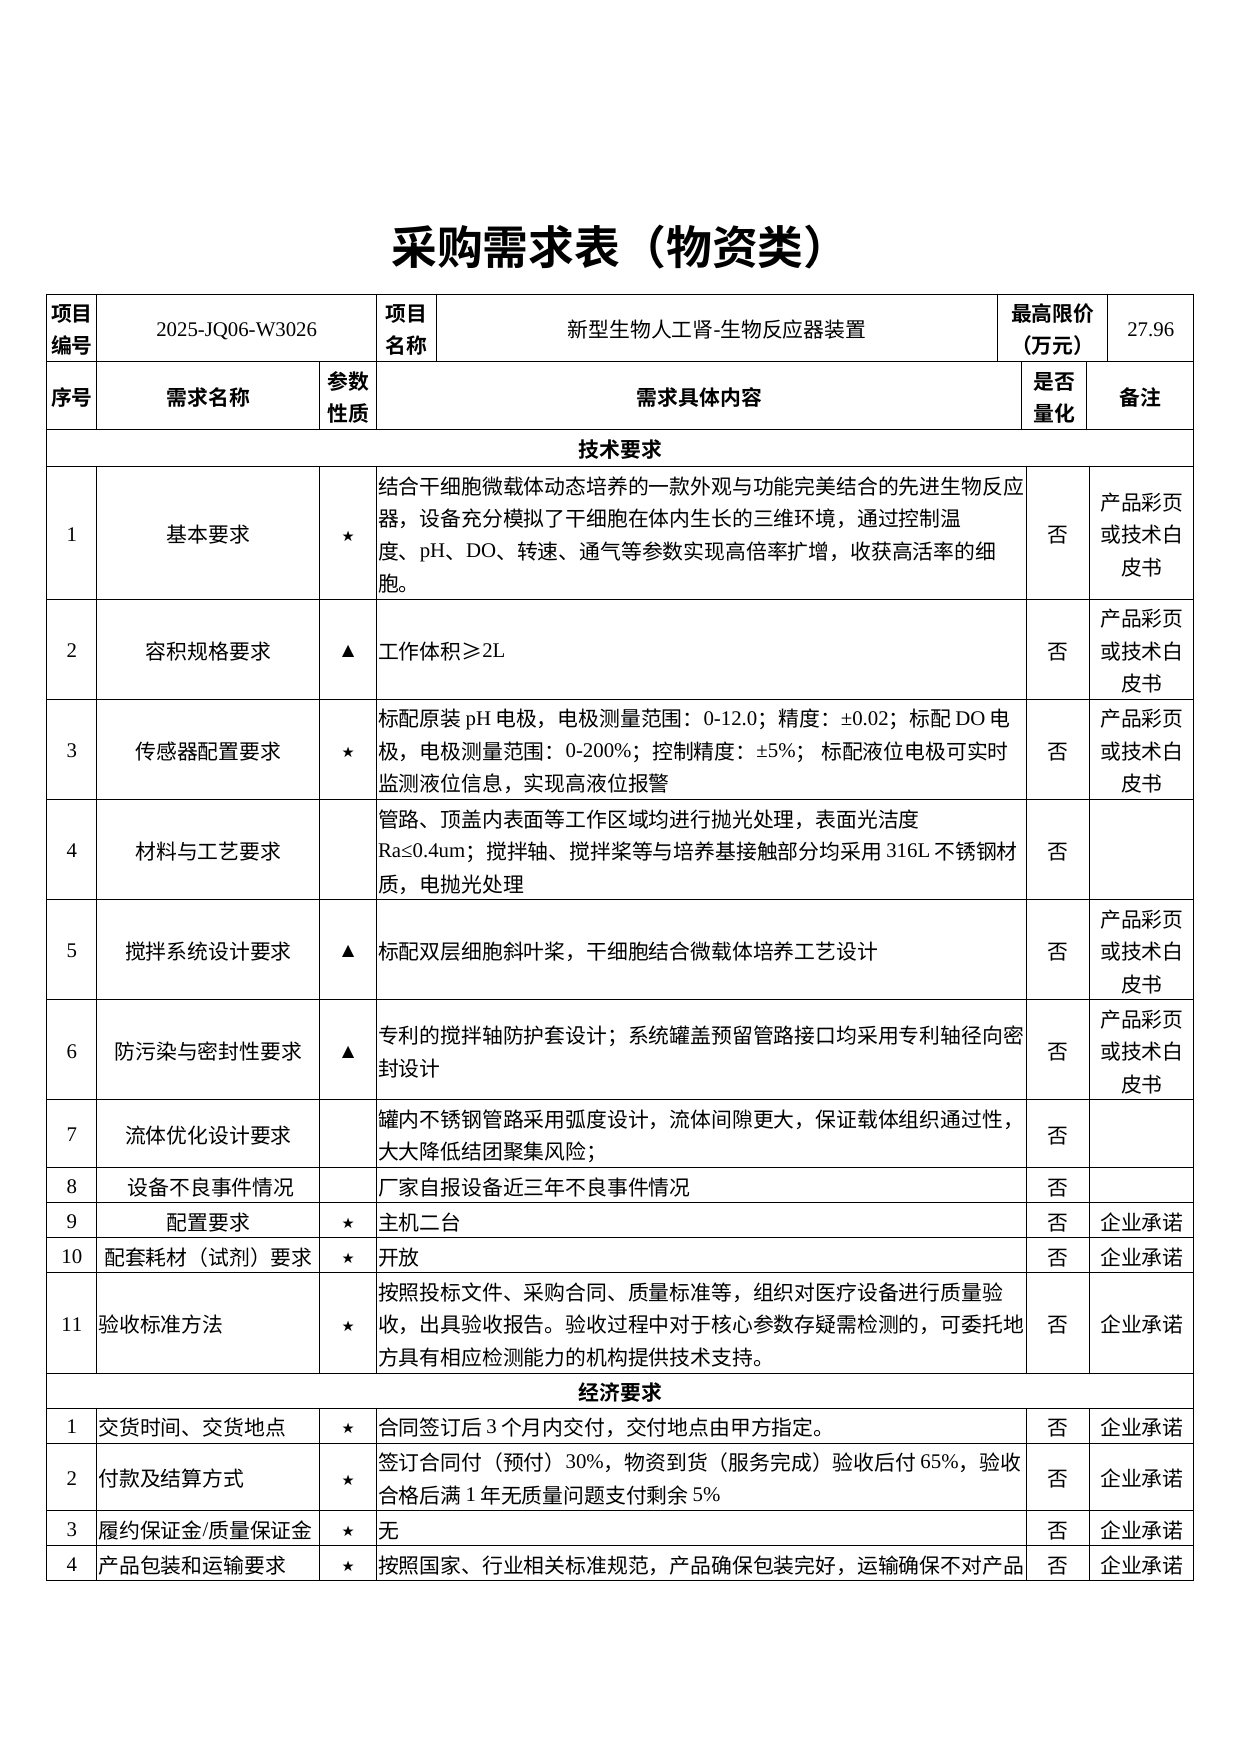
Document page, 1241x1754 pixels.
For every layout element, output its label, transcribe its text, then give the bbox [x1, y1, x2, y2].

table_cell 2025-JQ06-W3026 [97, 295, 376, 361]
table_cell 产品彩页或技术白皮书 [1090, 900, 1193, 999]
table_cell 否 [1027, 600, 1089, 699]
table_cell 企业承诺 [1090, 1238, 1193, 1272]
table_cell 产品彩页或技术白皮书 [1090, 600, 1193, 699]
table_cell 专利的搅拌轴防护套设计；系统罐盖预留管路接口均采用专利轴径向密封设计 [377, 1000, 1026, 1099]
table_cell 否 [1027, 1238, 1089, 1272]
table_cell 否 [1027, 467, 1089, 599]
table_cell 验收标准方法 [97, 1273, 319, 1372]
table_cell 企业承诺 [1090, 1511, 1193, 1545]
table_cell 签订合同付（预付）30%，物资到货（服务完成）验收后付65%，验收合格后满1年无质量问题支付剩余5% [377, 1444, 1026, 1510]
table_cell 产品彩页或技术白皮书 [1090, 700, 1193, 799]
table_cell 经济要求 [47, 1374, 1193, 1407]
table_cell 企业承诺 [1090, 1409, 1193, 1443]
table_cell 标配原装pH电极，电极测量范围：0-12.0；精度：±0.02；标配DO电极，电极测量范围：0-200%；控制精度：±5%； 标配液位电极可实时监测液位信息，实现高液位报警 [377, 700, 1026, 799]
table_cell 否 [1027, 1511, 1089, 1545]
table_cell 标配双层细胞斜叶桨，干细胞结合微载体培养工艺设计 [377, 900, 1026, 999]
table_cell 参数性质 [320, 362, 376, 429]
table_cell 企业承诺 [1090, 1444, 1193, 1510]
table_cell 否 [1027, 700, 1089, 799]
table_cell ★ [320, 1409, 376, 1443]
table_cell ★ [320, 700, 376, 799]
table_cell 流体优化设计要求 [97, 1100, 319, 1167]
table_cell 8 [47, 1168, 96, 1202]
table_cell ★ [320, 1546, 376, 1580]
table_cell [1090, 800, 1193, 899]
table_cell 搅拌系统设计要求 [97, 900, 319, 999]
table_cell ★ [320, 1511, 376, 1545]
table_cell ★ [320, 1273, 376, 1372]
table_cell ▲ [320, 900, 376, 999]
table_cell 开放 [377, 1238, 1026, 1272]
table_cell 7 [47, 1100, 96, 1167]
table_cell 设备不良事件情况 [97, 1168, 319, 1202]
table_cell 配置要求 [97, 1203, 319, 1237]
table_cell 1 [47, 1409, 96, 1443]
table_cell 技术要求 [47, 430, 1193, 466]
table_cell ★ [320, 1238, 376, 1272]
table_cell 产品彩页或技术白皮书 [1090, 1000, 1193, 1099]
table_cell 否 [1027, 1409, 1089, 1443]
table_cell [320, 1168, 376, 1202]
table_cell 主机二台 [377, 1203, 1026, 1237]
table_cell 企业承诺 [1090, 1203, 1193, 1237]
table_cell 工作体积≥2L [377, 600, 1026, 699]
table_cell 容积规格要求 [97, 600, 319, 699]
table_cell 9 [47, 1203, 96, 1237]
table_cell 按照投标文件、采购合同、质量标准等，组织对医疗设备进行质量验收，出具验收报告。验收过程中对于核心参数存疑需检测的，可委托地方具有相应检测能力的机构提供技术支持。 [377, 1273, 1026, 1372]
table_cell 5 [47, 900, 96, 999]
table_cell 企业承诺 [1090, 1273, 1193, 1372]
table_cell 序号 [47, 362, 96, 429]
table_cell [1090, 1168, 1193, 1202]
table_cell 无 [377, 1511, 1026, 1545]
table_cell 交货时间、交货地点 [97, 1409, 319, 1443]
table_cell 企业承诺 [1090, 1546, 1193, 1580]
table_cell 需求具体内容 [377, 362, 1021, 429]
table_cell 配套耗材（试剂）要求 [97, 1238, 319, 1272]
table_cell 4 [47, 1546, 96, 1580]
table_cell 6 [47, 1000, 96, 1099]
table_cell ★ [320, 1444, 376, 1510]
table_cell 防污染与密封性要求 [97, 1000, 319, 1099]
table_cell 3 [47, 1511, 96, 1545]
table_cell 传感器配置要求 [97, 700, 319, 799]
table_cell 产品彩页或技术白皮书 [1090, 467, 1193, 599]
table_cell 项目编号 [47, 295, 96, 361]
table_cell 罐内不锈钢管路采用弧度设计，流体间隙更大，保证载体组织通过性，大大降低结团聚集风险； [377, 1100, 1026, 1167]
table_cell 厂家自报设备近三年不良事件情况 [377, 1168, 1026, 1202]
table_cell 10 [47, 1238, 96, 1272]
table_cell 材料与工艺要求 [97, 800, 319, 899]
table_cell 管路、顶盖内表面等工作区域均进行抛光处理，表面光洁度Ra≤0.4um；搅拌轴、搅拌桨等与培养基接触部分均采用316L不锈钢材质，电抛光处理 [377, 800, 1026, 899]
table_cell 否 [1027, 1168, 1089, 1202]
table_cell 否 [1027, 1546, 1089, 1580]
table_cell 最高限价（万元） [998, 295, 1107, 361]
table_cell 2 [47, 1444, 96, 1510]
table_cell 新型生物人工肾-生物反应器装置 [437, 295, 997, 361]
table_cell 否 [1027, 1100, 1089, 1167]
table_cell 否 [1027, 1203, 1089, 1237]
table_cell 否 [1027, 1273, 1089, 1372]
table_cell 否 [1027, 1000, 1089, 1099]
table_cell 是否量化 [1022, 362, 1086, 429]
table_cell [1090, 1100, 1193, 1167]
table_cell 合同签订后3个月内交付，交付地点由甲方指定。 [377, 1409, 1026, 1443]
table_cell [377, 1546, 1026, 1580]
table_cell 4 [47, 800, 96, 899]
table_header 采购需求表（物资类） [47, 195, 1193, 293]
table_cell 项目名称 [377, 295, 436, 361]
table_cell 备注 [1087, 362, 1193, 429]
table_cell 结合干细胞微载体动态培养的一款外观与功能完美结合的先进生物反应器，设备充分模拟了干细胞在体内生长的三维环境，通过控制温度、pH、DO、转速、通气等参数实现高倍率扩增，收获高活率的细胞。 [377, 467, 1026, 599]
table_cell 27.96 [1108, 295, 1193, 361]
table_cell 履约保证金/质量保证金 [97, 1511, 319, 1545]
table_cell ★ [320, 1203, 376, 1237]
table_cell 付款及结算方式 [97, 1444, 319, 1510]
table_cell 11 [47, 1273, 96, 1372]
table_cell 基本要求 [97, 467, 319, 599]
table_cell 否 [1027, 1444, 1089, 1510]
table_cell 需求名称 [97, 362, 319, 429]
table_cell ★ [320, 467, 376, 599]
table_cell [320, 800, 376, 899]
table_cell 否 [1027, 800, 1089, 899]
table_cell 产品包装和运输要求 [97, 1546, 319, 1580]
table_cell ▲ [320, 1000, 376, 1099]
table_cell 否 [1027, 900, 1089, 999]
table_cell 3 [47, 700, 96, 799]
table_cell [320, 1100, 376, 1167]
table_cell ▲ [320, 600, 376, 699]
table_cell 2 [47, 600, 96, 699]
table_cell 1 [47, 467, 96, 599]
